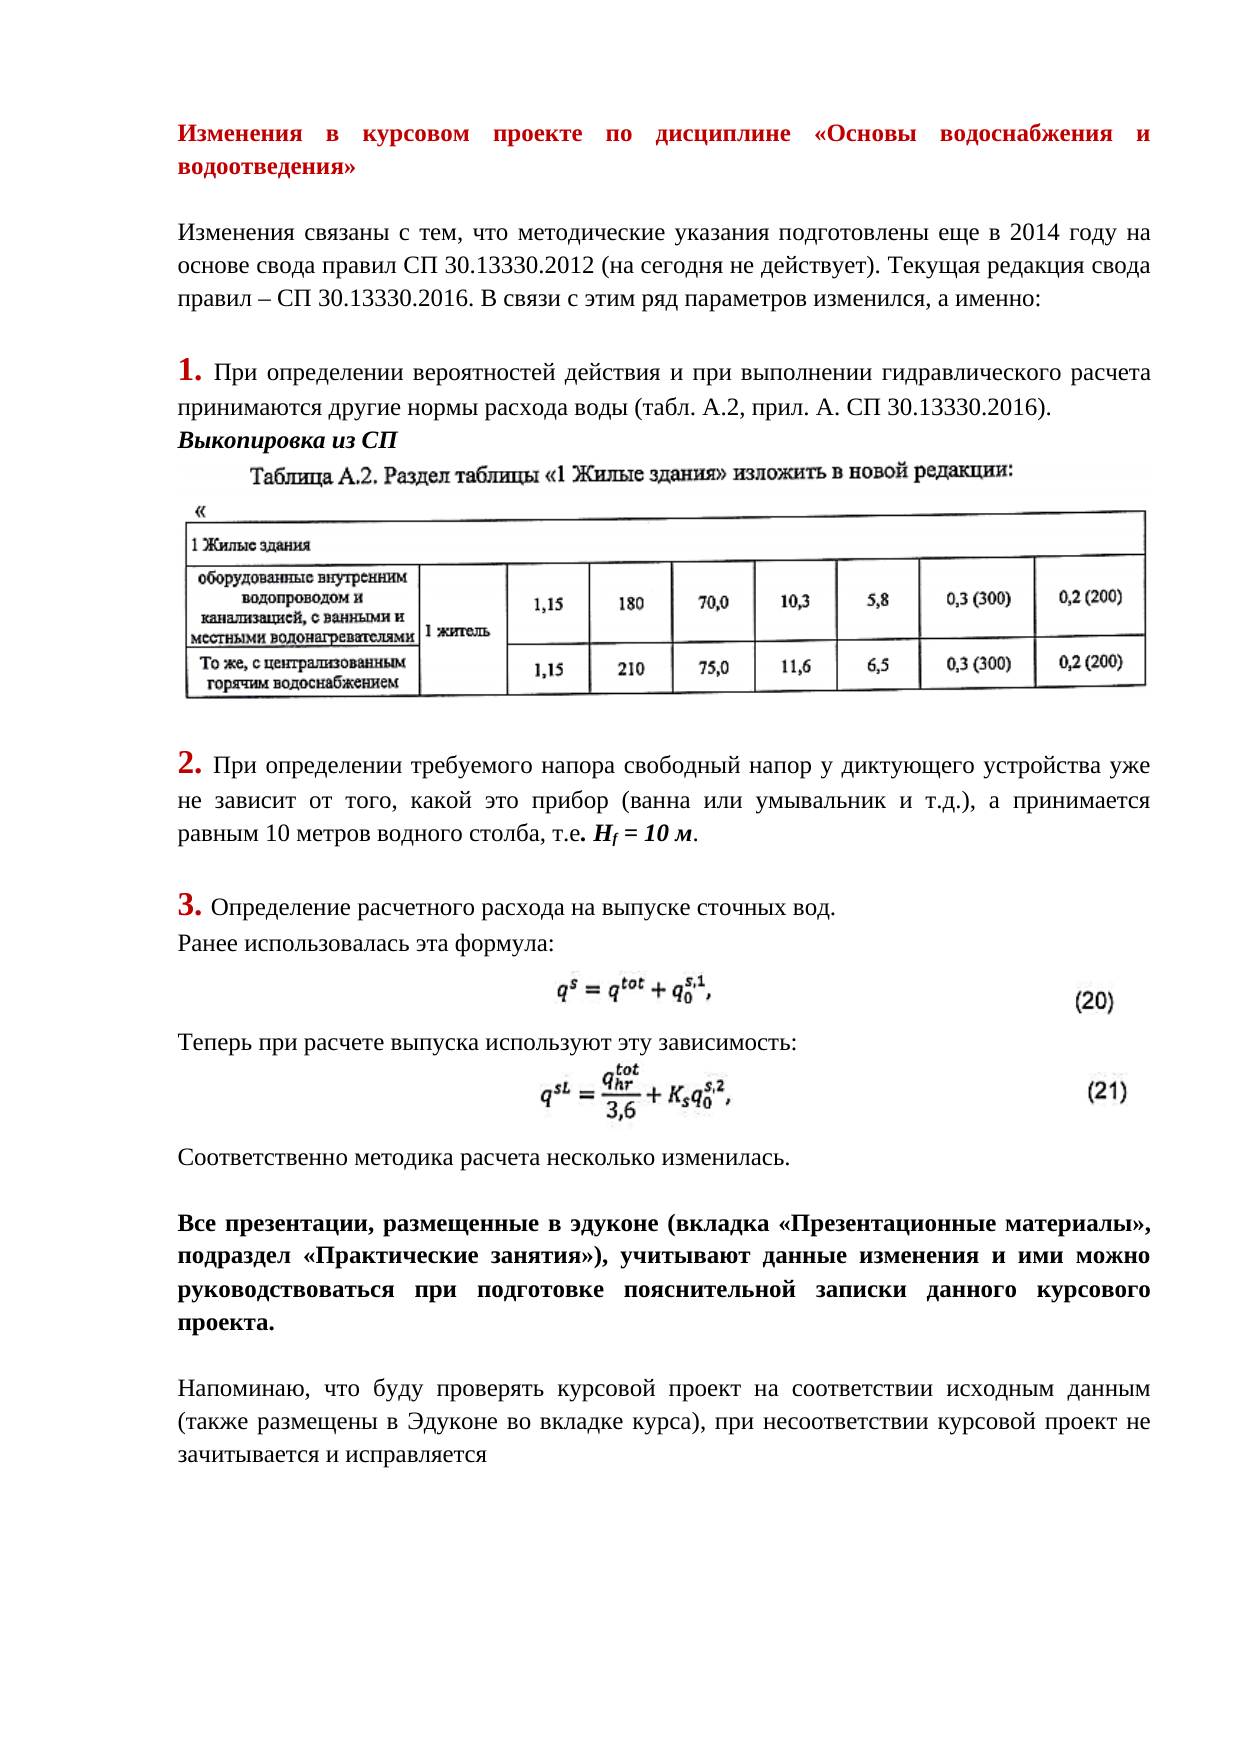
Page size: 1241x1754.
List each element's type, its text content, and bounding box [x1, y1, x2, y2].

text 1. При определении вероятностей действия и при выполнении гидравлического расчета принимаются другие нормы расхода воды (табл. А.2, прил. А. СП 30.13330.2016). [177, 349, 1152, 421]
picture [177, 961, 1152, 1023]
text Теперь при расчете выпуска используют эту зависимость: [177, 1027, 1152, 1055]
text Напоминаю, что буду проверять курсовой проект на соответствии исходным данным (также размещены в Эдуконе во вкладке курса), при несоответствии курсовой проект не зачитывается и исправляется [177, 1373, 1152, 1467]
text Ранее использовалась эта формула: [177, 928, 1152, 957]
text Изменения связаны с тем, что методические указания подготовлены еще в 2014 году на основе свода правил СП 30.13330.2012 (на сегодня не действует). Текущая редакция свода правил – СП 30.13330.2016. В связи с этим ряд параметров изменился, а именно: [177, 217, 1152, 312]
text 2. При определении требуемого напора свободный напор у диктующего устройства уже не зависит от того, какой это прибор (ванна или умывальник и т.д.), а принимается равным 10 метров водного столба, т.е. Hf = 10 м. [177, 743, 1152, 847]
picture [177, 1059, 1152, 1138]
text Изменения в курсовом проекте по дисциплине «Основы водоснабжения и водоотведения» [177, 118, 1152, 180]
text Выкопировка из СП [177, 425, 1152, 454]
text 3. Определение расчетного расхода на выпуске сточных вод. [177, 884, 1152, 923]
picture [177, 457, 1152, 706]
text Все презентации, размещенные в эдуконе (вкладка «Презентационные материалы», подраздел «Практические занятия»), учитывают данные изменения и ими можно руководствоваться при подготовке пояснительной записки данного курсового проекта. [177, 1208, 1152, 1335]
text Соответственно методика расчета несколько изменилась. [177, 1142, 1152, 1170]
